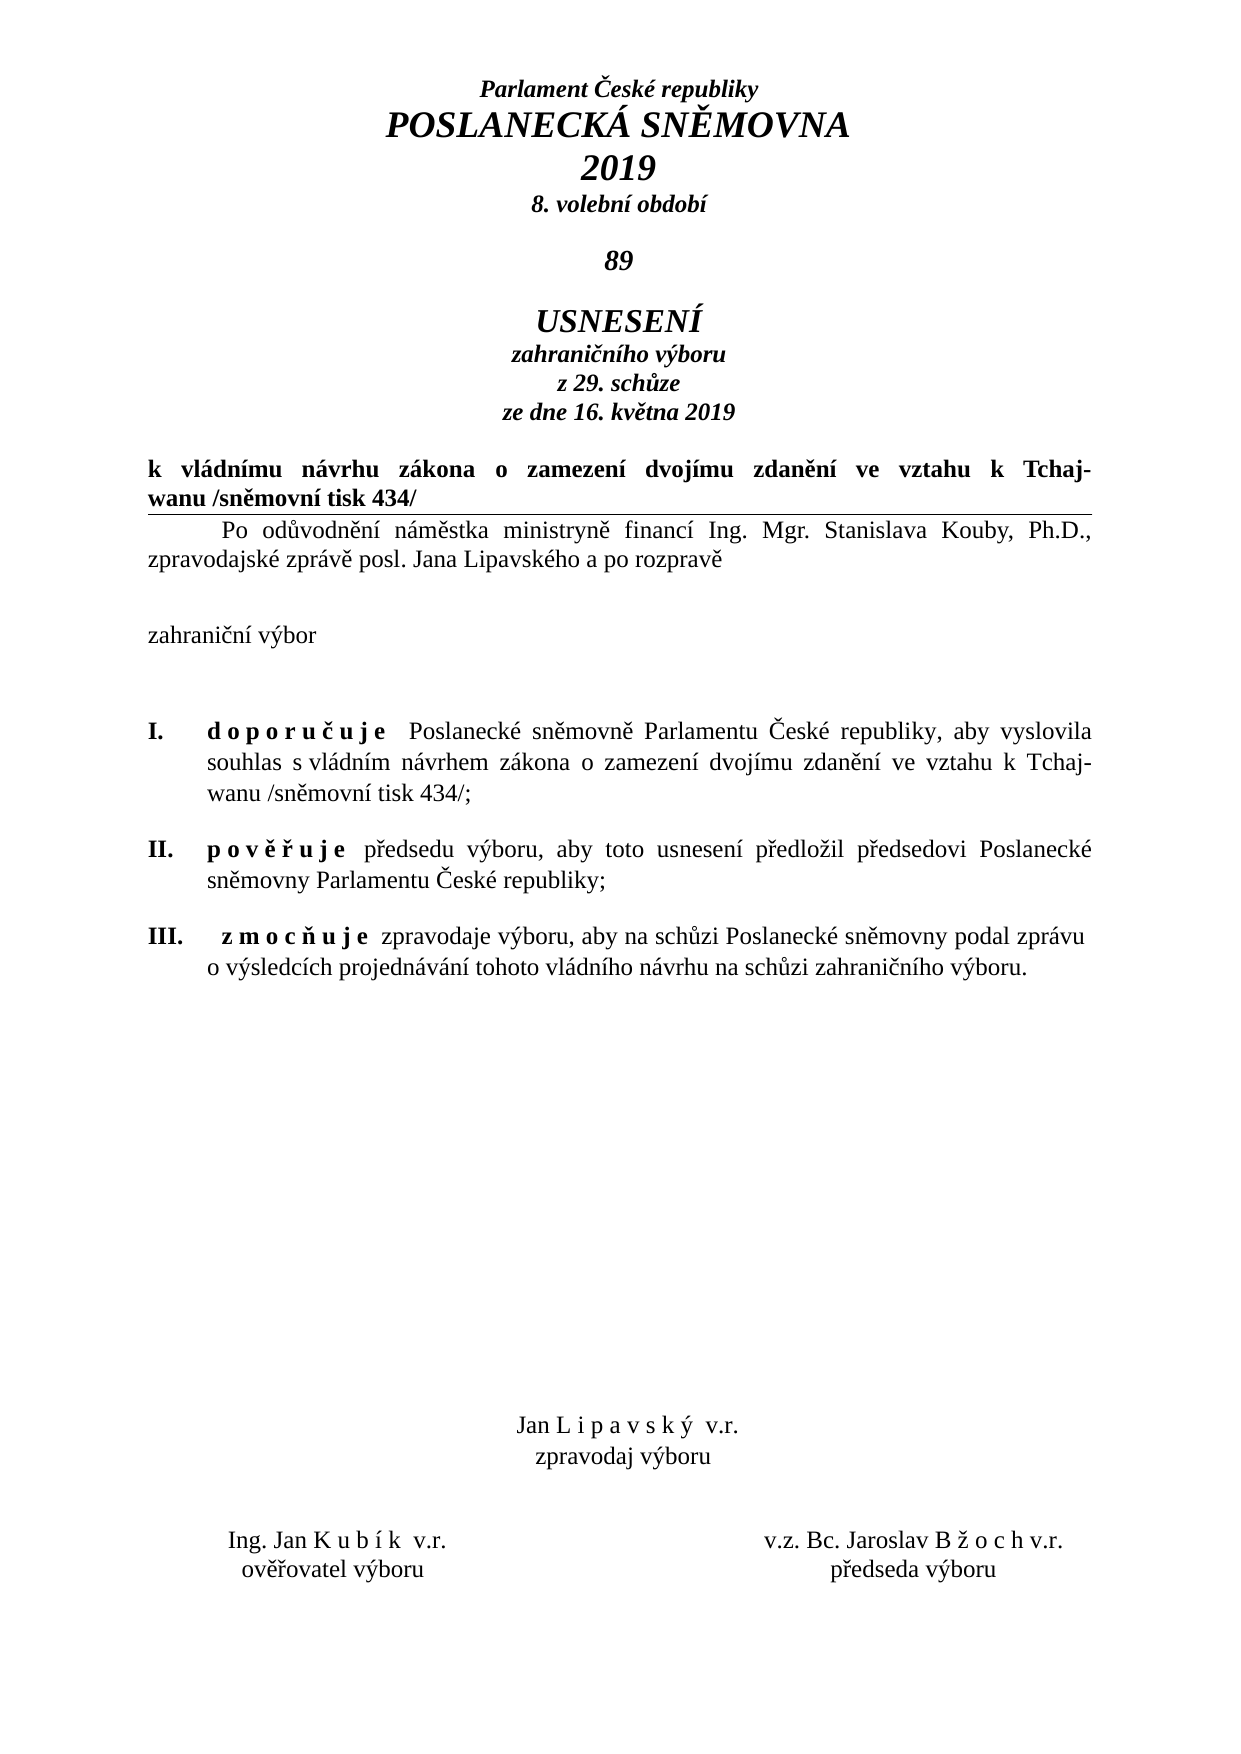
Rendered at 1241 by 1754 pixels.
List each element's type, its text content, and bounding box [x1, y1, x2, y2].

list Po odůvodnění náměstka ministryně financí Ing. Mgr. Stanislava Kouby, Ph.D., zpravodajské zprávě posl. Jana Lipavského a po rozpravě [148, 515, 1092, 573]
text Ing. Jan K u b í k v.r. v.z. Bc. Jaroslav B ž o c h v.r. [148, 1526, 1092, 1554]
text Jan L i p a v s k ý v.r. zpravodaj výboru [516, 1410, 1092, 1469]
text 2019 [148, 146, 1092, 189]
text ze dne 16. května 2019 [148, 397, 1092, 426]
text Parlament České republiky [148, 74, 1092, 103]
text doporučuje Poslanecké sněmovně Parlamentu České republiky, aby vyslovila souhlas s vládním návrhem zákona o zamezení dvojímu zdanění ve vztahu k Tchaj-wanu /sněmovní tisk 434/; [148, 716, 1092, 807]
text 89 [148, 243, 1092, 276]
text zmocňuje zpravodaje výboru, aby na schůzi Poslanecké sněmovny podal zprávu o výsledcích projednávání tohoto vládního návrhu na schůzi zahraničního výboru. [148, 921, 1092, 981]
text USNESENÍ [148, 301, 1092, 339]
text z 29. schůze [148, 368, 1092, 397]
text ověřovatel výboru předseda výboru [148, 1554, 1092, 1583]
text zahraničního výboru [148, 339, 1092, 368]
list k vládnímu návrhu zákona o zamezení dvojímu zdanění ve vztahu k Tchaj-wanu /sněmovní tisk 434/ [148, 454, 1092, 514]
text zahraniční výbor [148, 620, 1092, 649]
text 8. volební období [148, 189, 1092, 218]
text POSLANECKÁ SNĚMOVNA [148, 103, 1092, 146]
text pověřuje předsedu výboru, aby toto usnesení předložil předsedovi Poslanecké sněmovny Parlamentu České republiky; [148, 834, 1092, 894]
